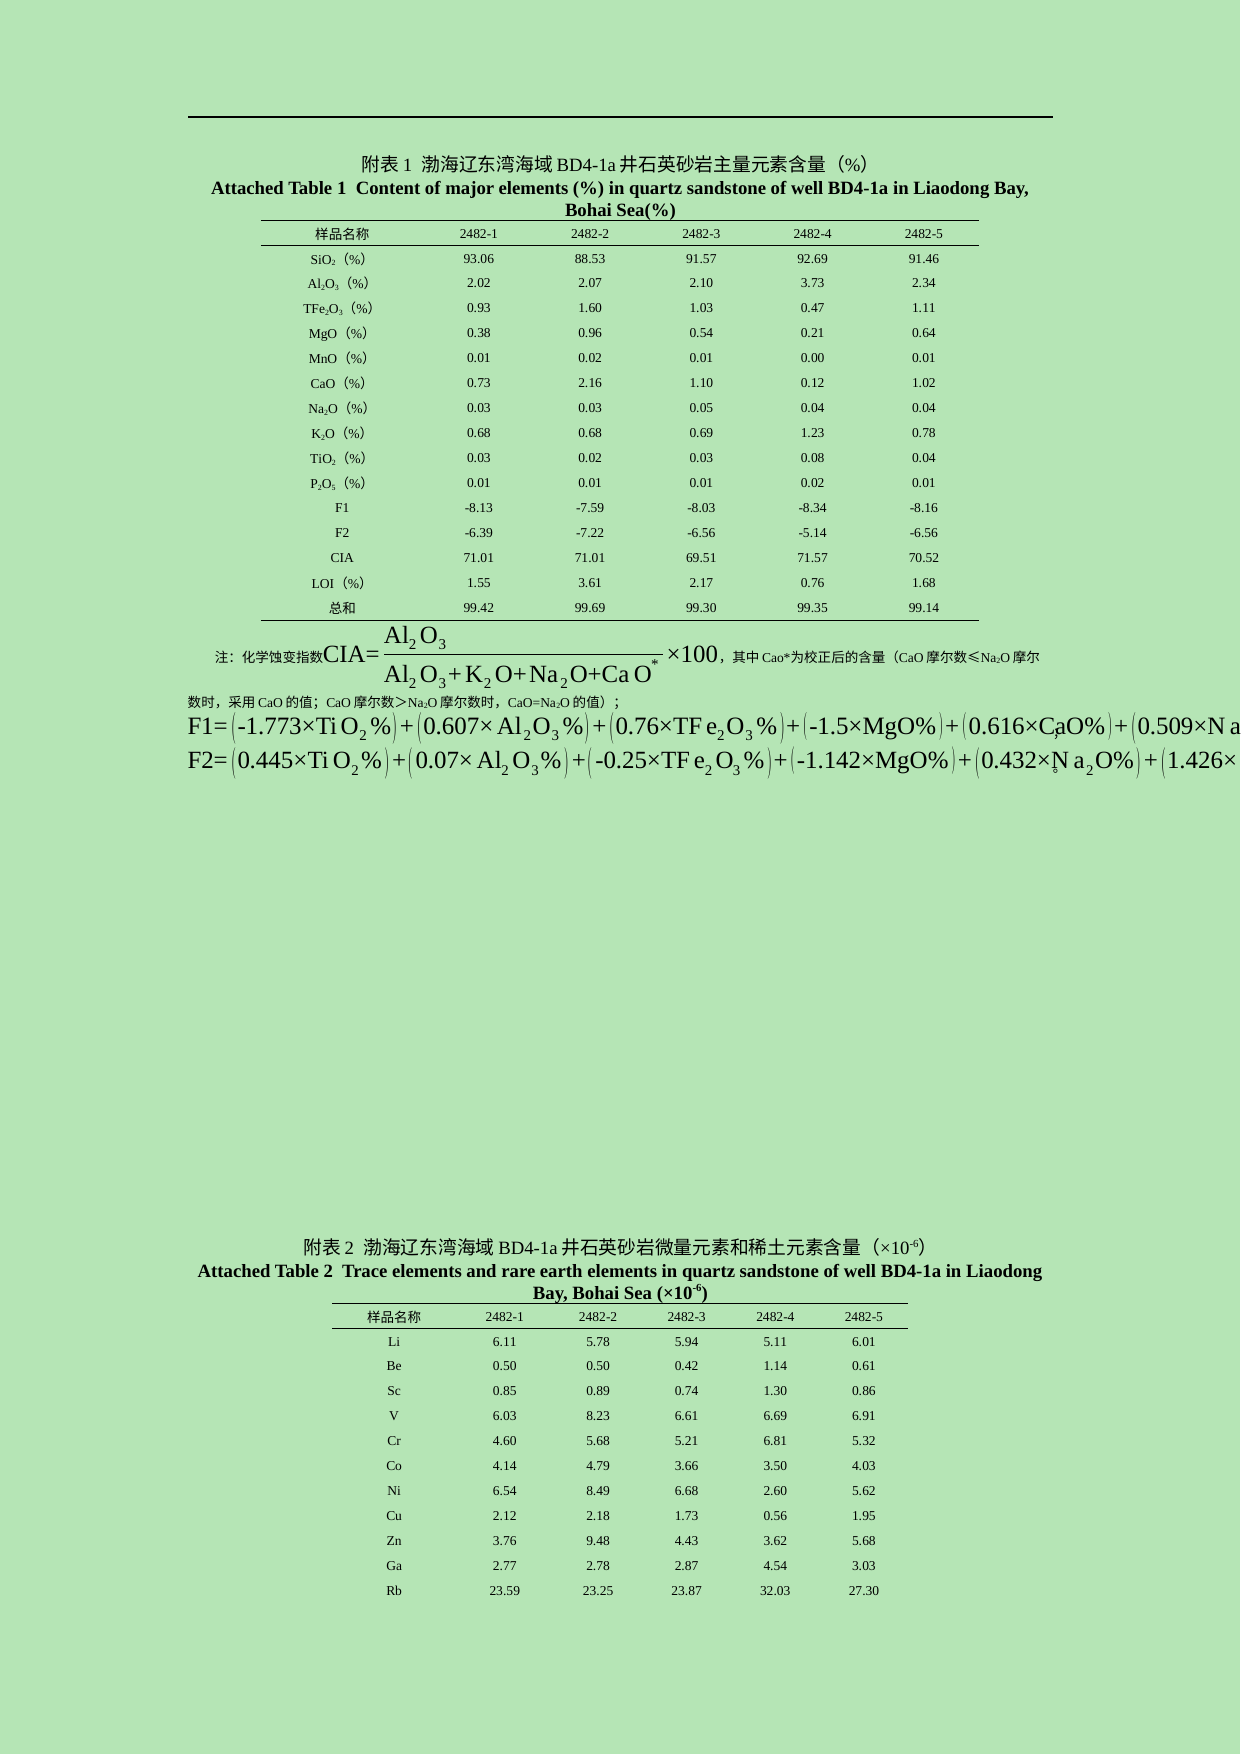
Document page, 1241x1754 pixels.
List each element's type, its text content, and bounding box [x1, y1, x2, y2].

table_cell 0.01 [534, 470, 646, 495]
table_header 样品名称 [261, 221, 423, 245]
table_cell 0.01 [646, 470, 757, 495]
table_cell F1 [261, 495, 423, 520]
table_cell 0.12 [757, 370, 868, 395]
table_cell 4.54 [731, 1553, 819, 1578]
table_cell 99.35 [757, 595, 868, 620]
table_cell Na2O（%） [261, 395, 423, 420]
table_cell K2O（%） [261, 420, 423, 445]
table_cell V [332, 1403, 456, 1428]
table_cell 3.03 [819, 1553, 908, 1578]
table_cell 6.61 [642, 1403, 731, 1428]
table_cell 0.96 [534, 320, 646, 345]
table_cell 5.78 [554, 1329, 642, 1353]
text 附表2 渤海辽东湾海域BD4-1a井石英砂岩微量元素和稀土元素含量（×10-6） [187, 1233, 1053, 1260]
table_cell Ni [332, 1478, 456, 1503]
table_cell 0.21 [757, 320, 868, 345]
table_cell MnO（%） [261, 345, 423, 370]
table_cell Zn [332, 1528, 456, 1553]
table_cell 5.68 [554, 1428, 642, 1453]
table_header 2482-5 [819, 1304, 908, 1328]
table_cell SiO2（%） [261, 246, 423, 270]
table_cell 0.78 [868, 420, 979, 445]
table_cell 71.01 [423, 545, 534, 570]
table_cell -6.39 [423, 520, 534, 545]
table_cell 91.57 [646, 246, 757, 270]
table_cell 2.87 [642, 1553, 731, 1578]
table_cell 1.14 [731, 1353, 819, 1378]
table_cell 99.69 [534, 595, 646, 620]
table_cell -8.34 [757, 495, 868, 520]
table_cell 5.21 [642, 1428, 731, 1453]
table_cell 6.69 [731, 1403, 819, 1428]
table_cell 2.16 [534, 370, 646, 395]
table_cell -8.13 [423, 495, 534, 520]
table_cell 0.93 [423, 295, 534, 320]
table_cell 93.06 [423, 246, 534, 270]
table_cell 1.68 [868, 570, 979, 595]
table_cell 0.50 [554, 1353, 642, 1378]
table_header 2482-2 [534, 221, 646, 245]
table_cell 6.81 [731, 1428, 819, 1453]
table_cell 23.25 [554, 1578, 642, 1603]
table_cell 91.46 [868, 246, 979, 270]
table_cell 99.14 [868, 595, 979, 620]
table_cell 4.03 [819, 1453, 908, 1478]
table_cell 88.53 [534, 246, 646, 270]
table_cell 1.03 [646, 295, 757, 320]
table_cell 1.23 [757, 420, 868, 445]
table_cell -7.22 [534, 520, 646, 545]
table_cell 99.42 [423, 595, 534, 620]
table_cell 2.78 [554, 1553, 642, 1578]
table_cell 0.85 [456, 1378, 554, 1403]
table_cell 3.62 [731, 1528, 819, 1553]
table_cell 5.62 [819, 1478, 908, 1503]
table_cell 3.73 [757, 270, 868, 295]
table_cell 0.01 [868, 470, 979, 495]
table_header 2482-3 [646, 221, 757, 245]
table_cell 2.10 [646, 270, 757, 295]
table_cell Cr [332, 1428, 456, 1453]
table_cell -5.14 [757, 520, 868, 545]
table_cell 2.77 [456, 1553, 554, 1578]
table_cell 0.50 [456, 1353, 554, 1378]
table_cell 2.17 [646, 570, 757, 595]
table_cell 0.38 [423, 320, 534, 345]
table_cell 2.34 [868, 270, 979, 295]
table_cell 92.69 [757, 246, 868, 270]
table_cell 2.18 [554, 1503, 642, 1528]
table_cell 2.12 [456, 1503, 554, 1528]
table_cell 0.68 [534, 420, 646, 445]
table_header 2482-1 [456, 1304, 554, 1328]
table_cell 9.48 [554, 1528, 642, 1553]
table_cell -7.59 [534, 495, 646, 520]
table_cell 5.94 [642, 1329, 731, 1353]
table_cell TiO2（%） [261, 445, 423, 470]
table_cell 4.79 [554, 1453, 642, 1478]
table_cell 0.01 [423, 345, 534, 370]
table_cell 0.61 [819, 1353, 908, 1378]
table_cell Li [332, 1329, 456, 1353]
table_cell 0.64 [868, 320, 979, 345]
table_cell 0.03 [423, 395, 534, 420]
table_cell 1.55 [423, 570, 534, 595]
table_cell Rb [332, 1578, 456, 1603]
table_cell 1.10 [646, 370, 757, 395]
table_cell CaO（%） [261, 370, 423, 395]
table_cell 4.60 [456, 1428, 554, 1453]
table_cell 5.11 [731, 1329, 819, 1353]
table_cell Be [332, 1353, 456, 1378]
table_cell 6.91 [819, 1403, 908, 1428]
table_cell TFe2O3（%） [261, 295, 423, 320]
table_cell 1.60 [534, 295, 646, 320]
table_cell Co [332, 1453, 456, 1478]
table_cell 0.69 [646, 420, 757, 445]
table_cell 3.76 [456, 1528, 554, 1553]
table_cell 6.01 [819, 1329, 908, 1353]
table_cell 6.54 [456, 1478, 554, 1503]
table_cell P2O5（%） [261, 470, 423, 495]
table_cell MgO（%） [261, 320, 423, 345]
table_header 样品名称 [332, 1304, 456, 1328]
table_cell 71.57 [757, 545, 868, 570]
table_cell 8.23 [554, 1403, 642, 1428]
table_cell LOI（%） [261, 570, 423, 595]
table_cell 1.30 [731, 1378, 819, 1403]
table_cell 6.03 [456, 1403, 554, 1428]
table_cell 0.68 [423, 420, 534, 445]
table_cell 0.04 [868, 395, 979, 420]
table_cell 0.03 [646, 445, 757, 470]
table_cell 0.54 [646, 320, 757, 345]
table_cell 0.73 [423, 370, 534, 395]
table_cell 3.66 [642, 1453, 731, 1478]
table_cell 0.02 [757, 470, 868, 495]
table_cell 1.73 [642, 1503, 731, 1528]
table_cell 5.68 [819, 1528, 908, 1553]
text 注：化学蚀变指数，其中Cao*为校正后的含量（CaO摩尔数≤Na2O摩尔数时，采用CaO的值；CaO摩尔数＞Na2O摩尔数时，CaO=Na2O的值）；；。 [187, 621, 1053, 780]
table_cell 0.47 [757, 295, 868, 320]
table_cell 0.74 [642, 1378, 731, 1403]
table_cell 5.32 [819, 1428, 908, 1453]
table_cell Ga [332, 1553, 456, 1578]
table_cell 32.03 [731, 1578, 819, 1603]
text Attached Table 2 Trace elements and rare earth elements in quartz sandstone of well BD4-1a in Liaodong Bay, Bohai Sea (×10-6) [187, 1260, 1053, 1303]
table_cell 69.51 [646, 545, 757, 570]
table_cell F2 [261, 520, 423, 545]
table_cell 0.02 [534, 345, 646, 370]
table_cell 99.30 [646, 595, 757, 620]
table_cell -6.56 [646, 520, 757, 545]
table_cell 0.04 [757, 395, 868, 420]
text Attached Table 1 Content of major elements (%) in quartz sandstone of well BD4-1a in Liaodong Bay, Bohai Sea(%) [187, 177, 1053, 220]
table_cell 6.68 [642, 1478, 731, 1503]
table_cell 2.02 [423, 270, 534, 295]
table_cell Al2O3（%） [261, 270, 423, 295]
table_cell 3.61 [534, 570, 646, 595]
table_cell 0.89 [554, 1378, 642, 1403]
table_cell 0.03 [534, 395, 646, 420]
table_cell 23.87 [642, 1578, 731, 1603]
table_cell 0.04 [868, 445, 979, 470]
table_cell Sc [332, 1378, 456, 1403]
table_cell 6.11 [456, 1329, 554, 1353]
table_cell 0.05 [646, 395, 757, 420]
table_header 2482-4 [757, 221, 868, 245]
table_cell 23.59 [456, 1578, 554, 1603]
table_cell 71.01 [534, 545, 646, 570]
table_cell 4.14 [456, 1453, 554, 1478]
table_cell 3.50 [731, 1453, 819, 1478]
table_cell -8.03 [646, 495, 757, 520]
table_cell -8.16 [868, 495, 979, 520]
table_header 2482-3 [642, 1304, 731, 1328]
table_cell 2.60 [731, 1478, 819, 1503]
table_cell CIA [261, 545, 423, 570]
table_cell 1.95 [819, 1503, 908, 1528]
table_cell 0.01 [868, 345, 979, 370]
table_cell 0.76 [757, 570, 868, 595]
table_cell 4.43 [642, 1528, 731, 1553]
table_header 2482-4 [731, 1304, 819, 1328]
table_cell 1.11 [868, 295, 979, 320]
table_cell 0.42 [642, 1353, 731, 1378]
table_cell 总和 [261, 595, 423, 620]
table_cell 0.00 [757, 345, 868, 370]
table_cell Cu [332, 1503, 456, 1528]
table_cell 0.01 [646, 345, 757, 370]
table_cell 1.02 [868, 370, 979, 395]
table_cell 0.03 [423, 445, 534, 470]
table_cell 27.30 [819, 1578, 908, 1603]
table_cell 8.49 [554, 1478, 642, 1503]
text 附表1 渤海辽东湾海域BD4-1a井石英砂岩主量元素含量（%） [187, 150, 1053, 177]
table_cell 2.07 [534, 270, 646, 295]
table_header 2482-1 [423, 221, 534, 245]
table_header 2482-2 [554, 1304, 642, 1328]
table_cell 0.86 [819, 1378, 908, 1403]
table_cell 0.02 [534, 445, 646, 470]
table_header 2482-5 [868, 221, 979, 245]
table_cell 0.01 [423, 470, 534, 495]
table_cell -6.56 [868, 520, 979, 545]
table_cell 0.08 [757, 445, 868, 470]
table_cell 0.56 [731, 1503, 819, 1528]
table_cell 70.52 [868, 545, 979, 570]
